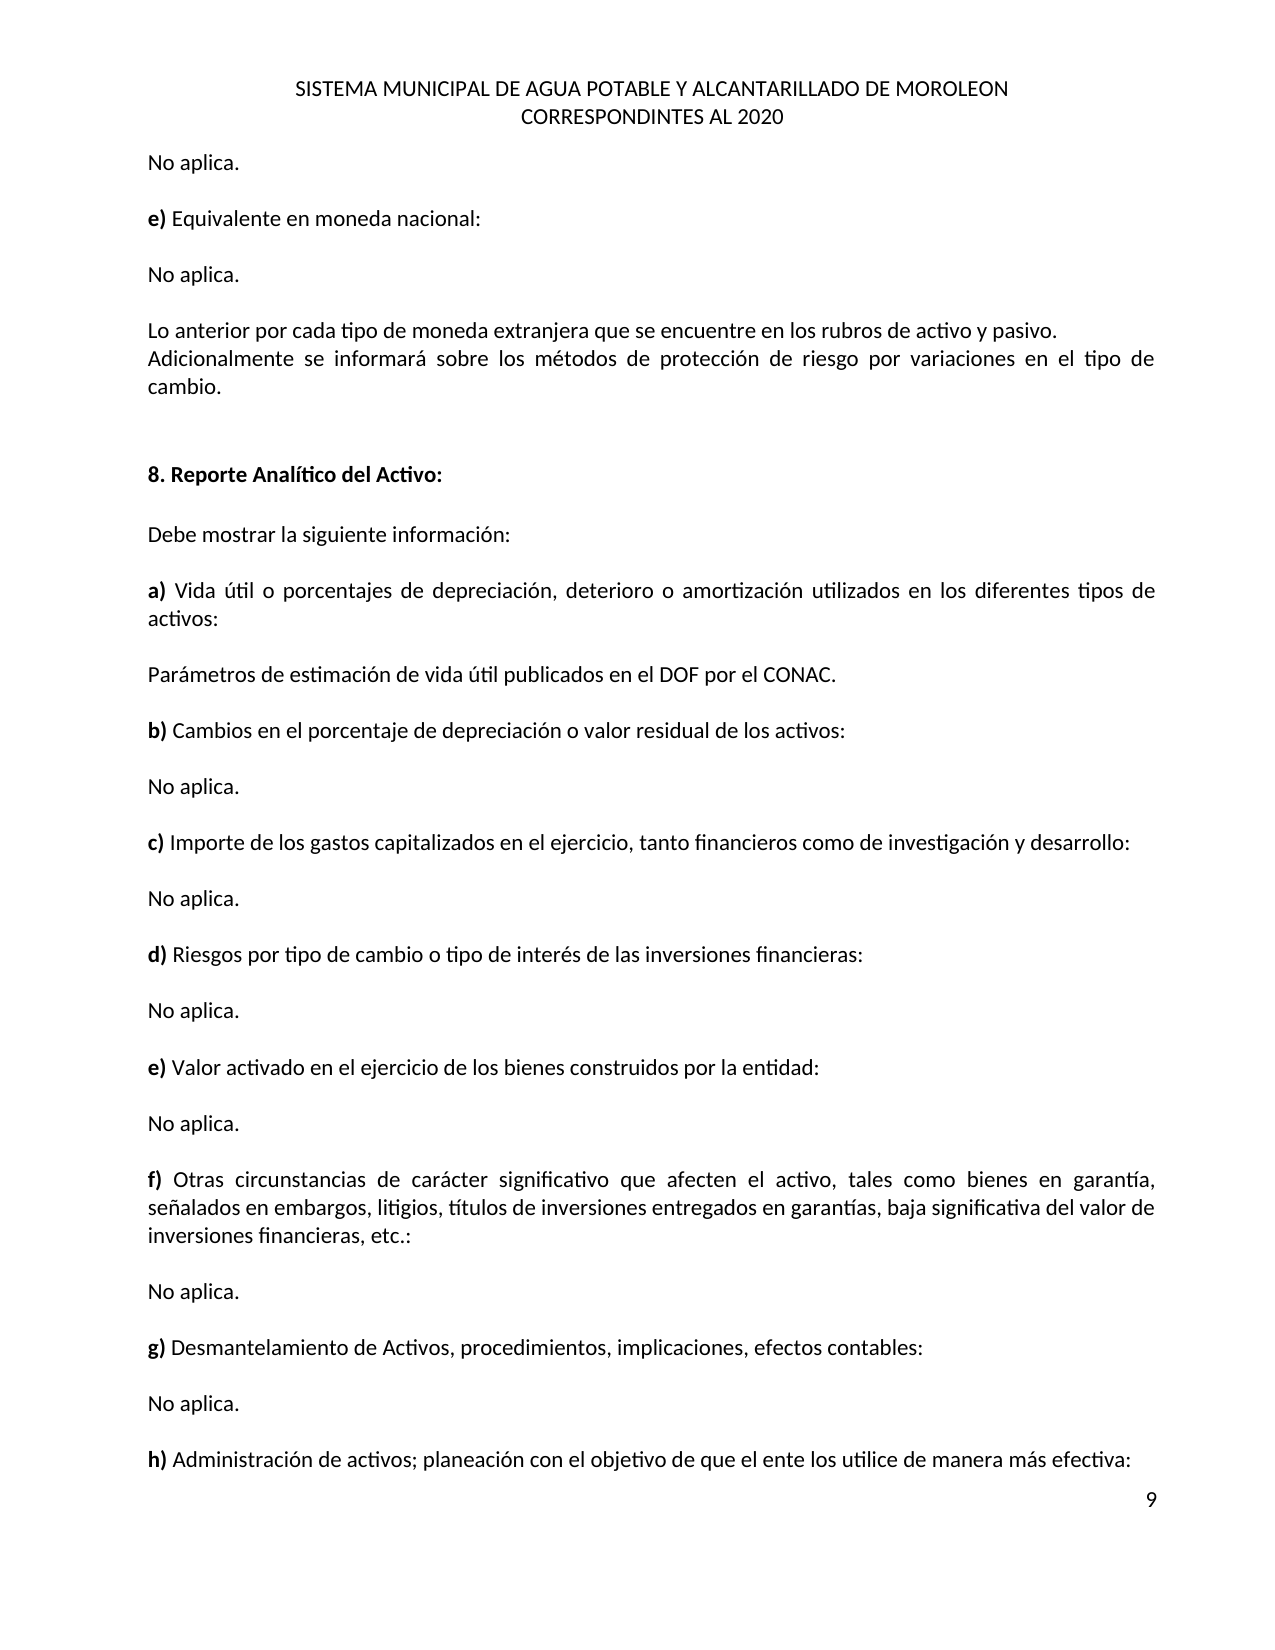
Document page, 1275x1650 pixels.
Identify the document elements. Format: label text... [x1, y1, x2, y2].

text No aplica. [148, 260, 1157, 288]
text No aplica. [148, 997, 1157, 1025]
text h) Administración de activos; planeación con el objetivo de que el ente los utilice de manera más efectiva: [148, 1445, 1157, 1473]
text No aplica. [148, 1109, 1157, 1137]
text e) Equivalente en moneda nacional: [148, 204, 1157, 232]
text Debe mostrar la siguiente información: [148, 520, 1157, 548]
text b) Cambios en el porcentaje de depreciación o valor residual de los activos: [148, 716, 1157, 744]
text c) Importe de los gastos capitalizados en el ejercicio, tanto financieros como de investigación y desarrollo: [148, 828, 1157, 857]
subtitle 8. Reporte Analítico del Activo: [148, 460, 1157, 488]
text Lo anterior por cada tipo de moneda extranjera que se encuentre en los rubros de activo y pasivo. [148, 316, 1157, 344]
text No aplica. [148, 772, 1157, 801]
text Parámetros de estimación de vida útil publicados en el DOF por el CONAC. [148, 660, 1157, 688]
text No aplica. [148, 148, 1157, 176]
text No aplica. [148, 1277, 1157, 1305]
text g) Desmantelamiento de Activos, procedimientos, implicaciones, efectos contables: [148, 1333, 1157, 1361]
text Adicionalmente se informará sobre los métodos de protección de riesgo por variaciones en el tipo de cambio. [148, 344, 1157, 400]
text No aplica. [148, 884, 1157, 913]
text a) Vida útil o porcentajes de depreciación, deterioro o amortización utilizados en los diferentes tipos de activos: [148, 576, 1157, 632]
text e) Valor activado en el ejercicio de los bienes construidos por la entidad: [148, 1053, 1157, 1081]
text f) Otras circunstancias de carácter significativo que afecten el activo, tales como bienes en garantía, señalados en embargos, litigios, títulos de inversiones entregados en garantías, baja significativa del valor de inversiones financieras, etc.: [148, 1165, 1157, 1249]
text No aplica. [148, 1389, 1157, 1417]
text d) Riesgos por tipo de cambio o tipo de interés de las inversiones financieras: [148, 941, 1157, 969]
